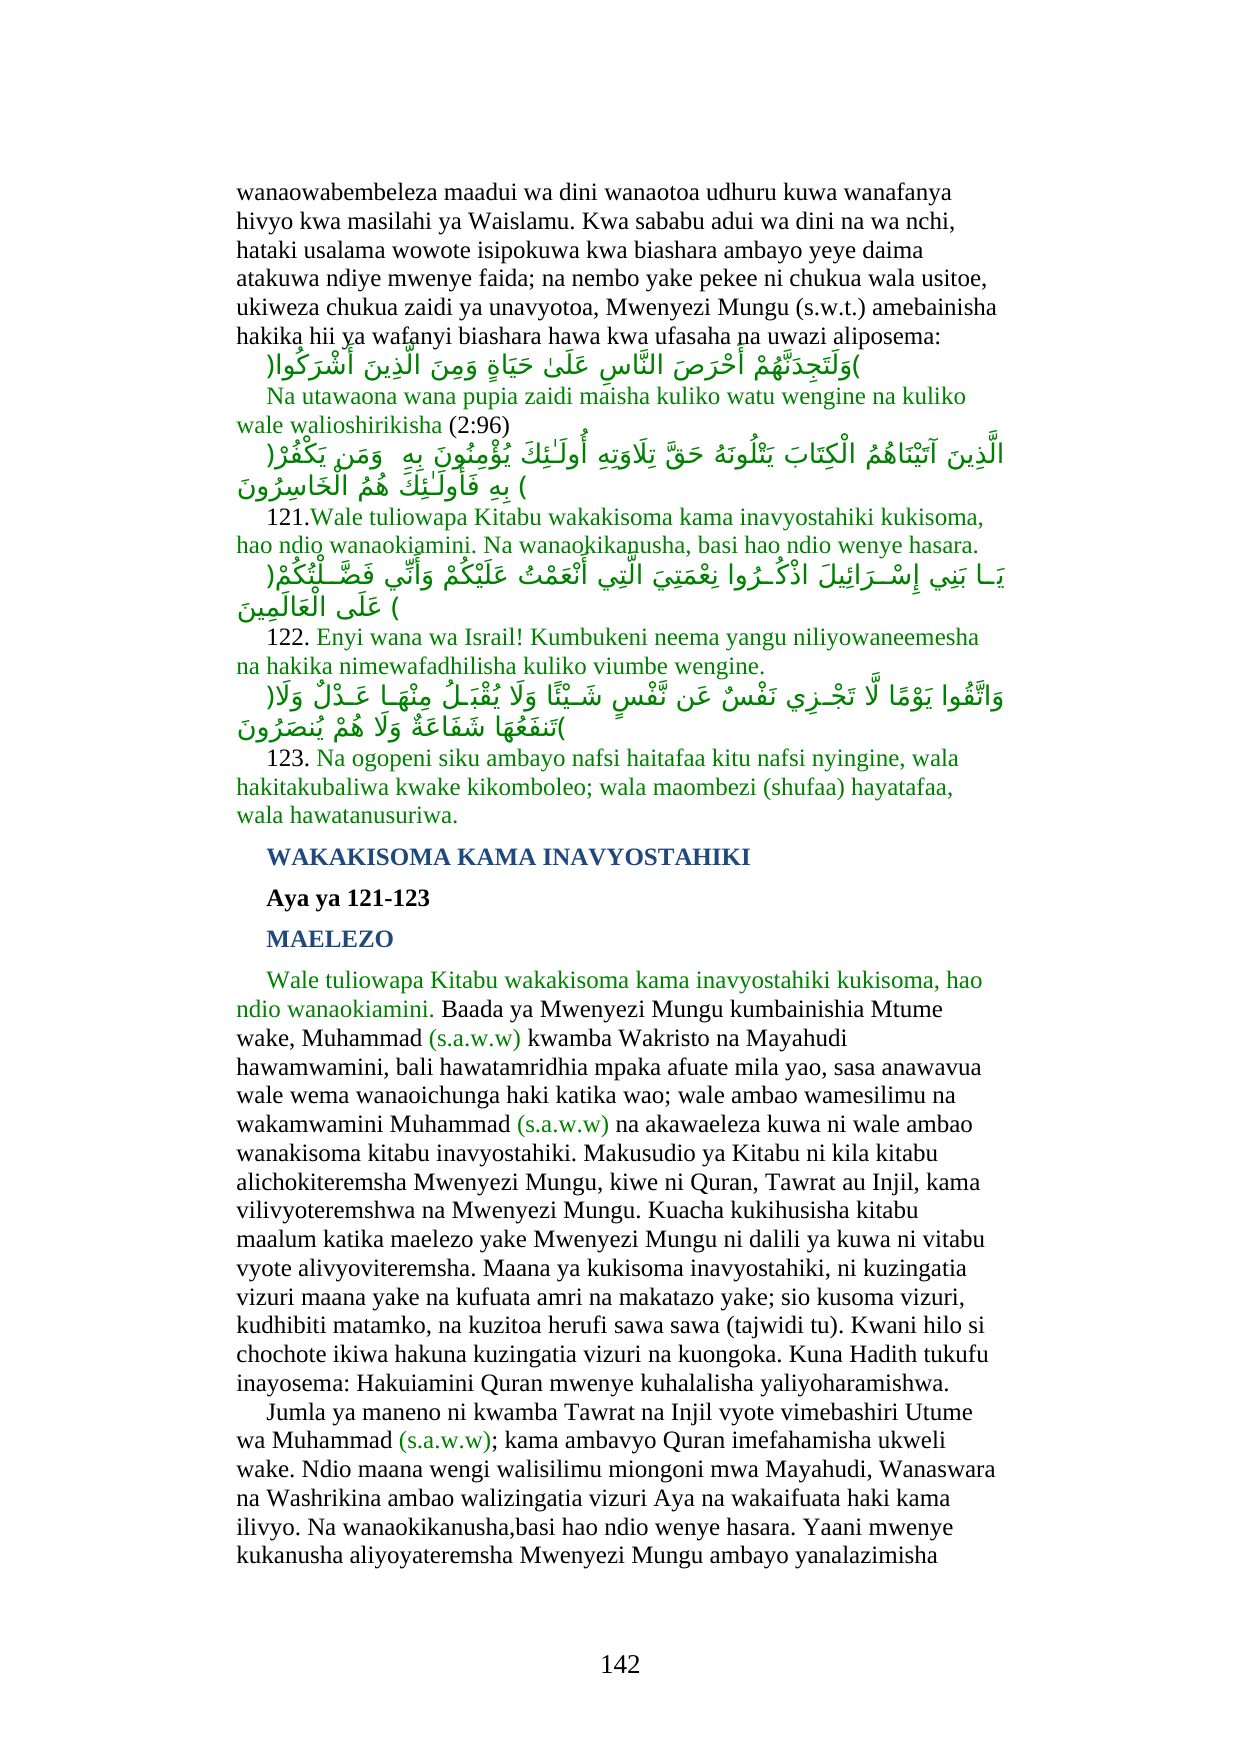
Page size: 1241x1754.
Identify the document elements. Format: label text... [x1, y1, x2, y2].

text 122. Enyi wana wa Israil! Kumbukeni neema yangu niliyowaneemesha na hakika nimewafadhilisha kuliko viumbe wengine. [236, 622, 1004, 680]
text ﴿وَلَتَجِدَنَّهُمْ أَحْرَصَ النَّاسِ عَلَىٰ حَيَاةٍ وَمِنَ الَّذِينَ أَشْرَكُوا﴾ [236, 350, 1004, 381]
text 123. Na ogopeni siku ambayo nafsi haitafaa kitu nafsi nyingine, wala hakitakubaliwa kwake kikomboleo; wala maombezi (shufaa) hayatafaa, wala hawatanusuriwa. [236, 743, 1004, 829]
text Aya ya 121-123 [236, 883, 1004, 912]
text Na utawaona wana pupia zaidi maisha kuliko watu wengine na kuliko wale walioshirikisha (2:96) [236, 381, 1004, 439]
text ﴿وَاتَّقُوا يَوْمًا لَّا تَجْزِي نَفْسٌ عَن نَّفْسٍ شَيْئًا وَلَا يُقْبَلُ مِنْهَا عَدْلٌ وَلَا تَنفَعُهَا شَفَاعَةٌ وَلَا هُمْ يُنصَرُونَ﴾ [236, 680, 1004, 743]
text ﴿الَّذِينَ آتَيْنَاهُمُ الْكِتَابَ يَتْلُونَهُ حَقَّ تِلَاوَتِهِ أُولَـٰئِكَ يُؤْمِنُونَ بِهِ وَمَن يَكْفُرْ بِهِ فَأُولَـٰئِكَ هُمُ الْخَاسِرُونَ ﴾ [236, 439, 1004, 502]
text ﴿يَا بَنِي إِسْرَائِيلَ اذْكُرُوا نِعْمَتِيَ الَّتِي أَنْعَمْتُ عَلَيْكُمْ وَأَنِّي فَضَّلْتُكُمْ عَلَى الْعَالَمِينَ ﴾ [236, 559, 1004, 622]
subtitle WAKAKISOMA KAMA INAVYOSTAHIKI [236, 842, 1004, 871]
text 121.Wale tuliowapa Kitabu wakakisoma kama inavyostahiki kukisoma, hao ndio wanaokiamini. Na wanaokikanusha, basi hao ndio wenye hasara. [236, 502, 1004, 559]
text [236, 177, 1004, 350]
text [236, 1397, 1004, 1569]
text Wale tuliowapa Kitabu wakakisoma kama inavyostahiki kukisoma, hao ndio wanaokiamini. Baada ya Mwenyezi Mungu kumbainishia Mtume wake, Muhammad (s.a.w.w) kwamba Wakristo na Mayahudi hawamwamini, bali hawatamridhia mpaka afuate mila yao, sasa anawavua wale wema wanaoichunga haki katika wao; wale ambao wamesilimu na wakamwamini Muhammad (s.a.w.w) na akawaeleza kuwa ni wale ambao wanakisoma kitabu inavyostahiki. Makusudio ya Kitabu ni kila kitabu alichokiteremsha Mwenyezi Mungu, kiwe ni Quran, Tawrat au Injil, kama vilivyoteremshwa na Mwenyezi Mungu. Kuacha kukihusisha kitabu maalum katika maelezo yake Mwenyezi Mungu ni dalili ya kuwa ni vitabu vyote alivyoviteremsha. Maana ya kukisoma inavyostahiki, ni kuzingatia vizuri maana yake na kufuata amri na makatazo yake; sio kusoma vizuri, kudhibiti matamko, na kuzitoa herufi sawa sawa (tajwidi tu). Kwani hilo si chochote ikiwa hakuna kuzingatia vizuri na kuongoka. Kuna Hadith tukufu inayosema: Hakuiamini Quran mwenye kuhalalisha yaliyoharamishwa. [236, 966, 1004, 1397]
subtitle MAELEZO [236, 924, 1004, 953]
